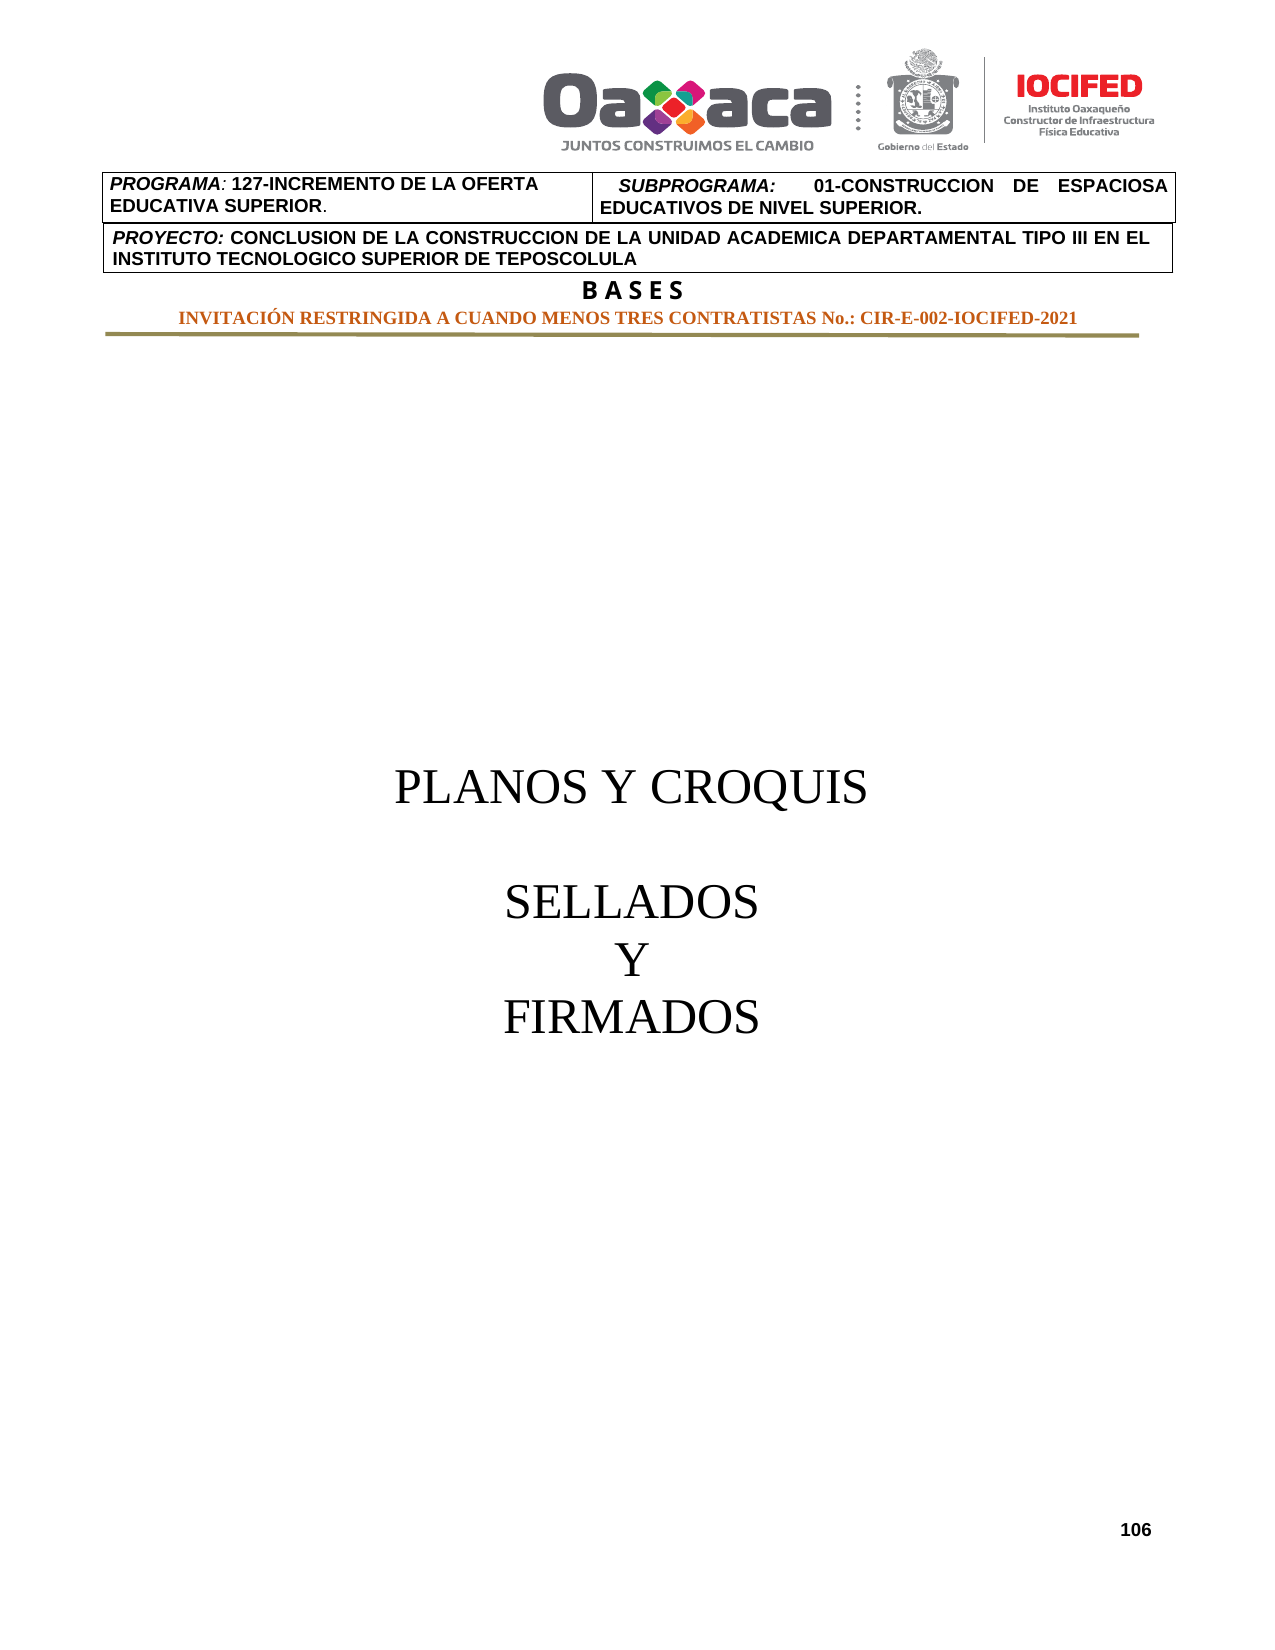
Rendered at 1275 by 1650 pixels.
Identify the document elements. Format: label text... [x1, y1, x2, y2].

text PLANOS Y CROQUIS [112, 757, 1152, 815]
text FIRMADOS [112, 987, 1152, 1045]
text Y [112, 930, 1152, 987]
text SELLADOS [112, 872, 1152, 930]
